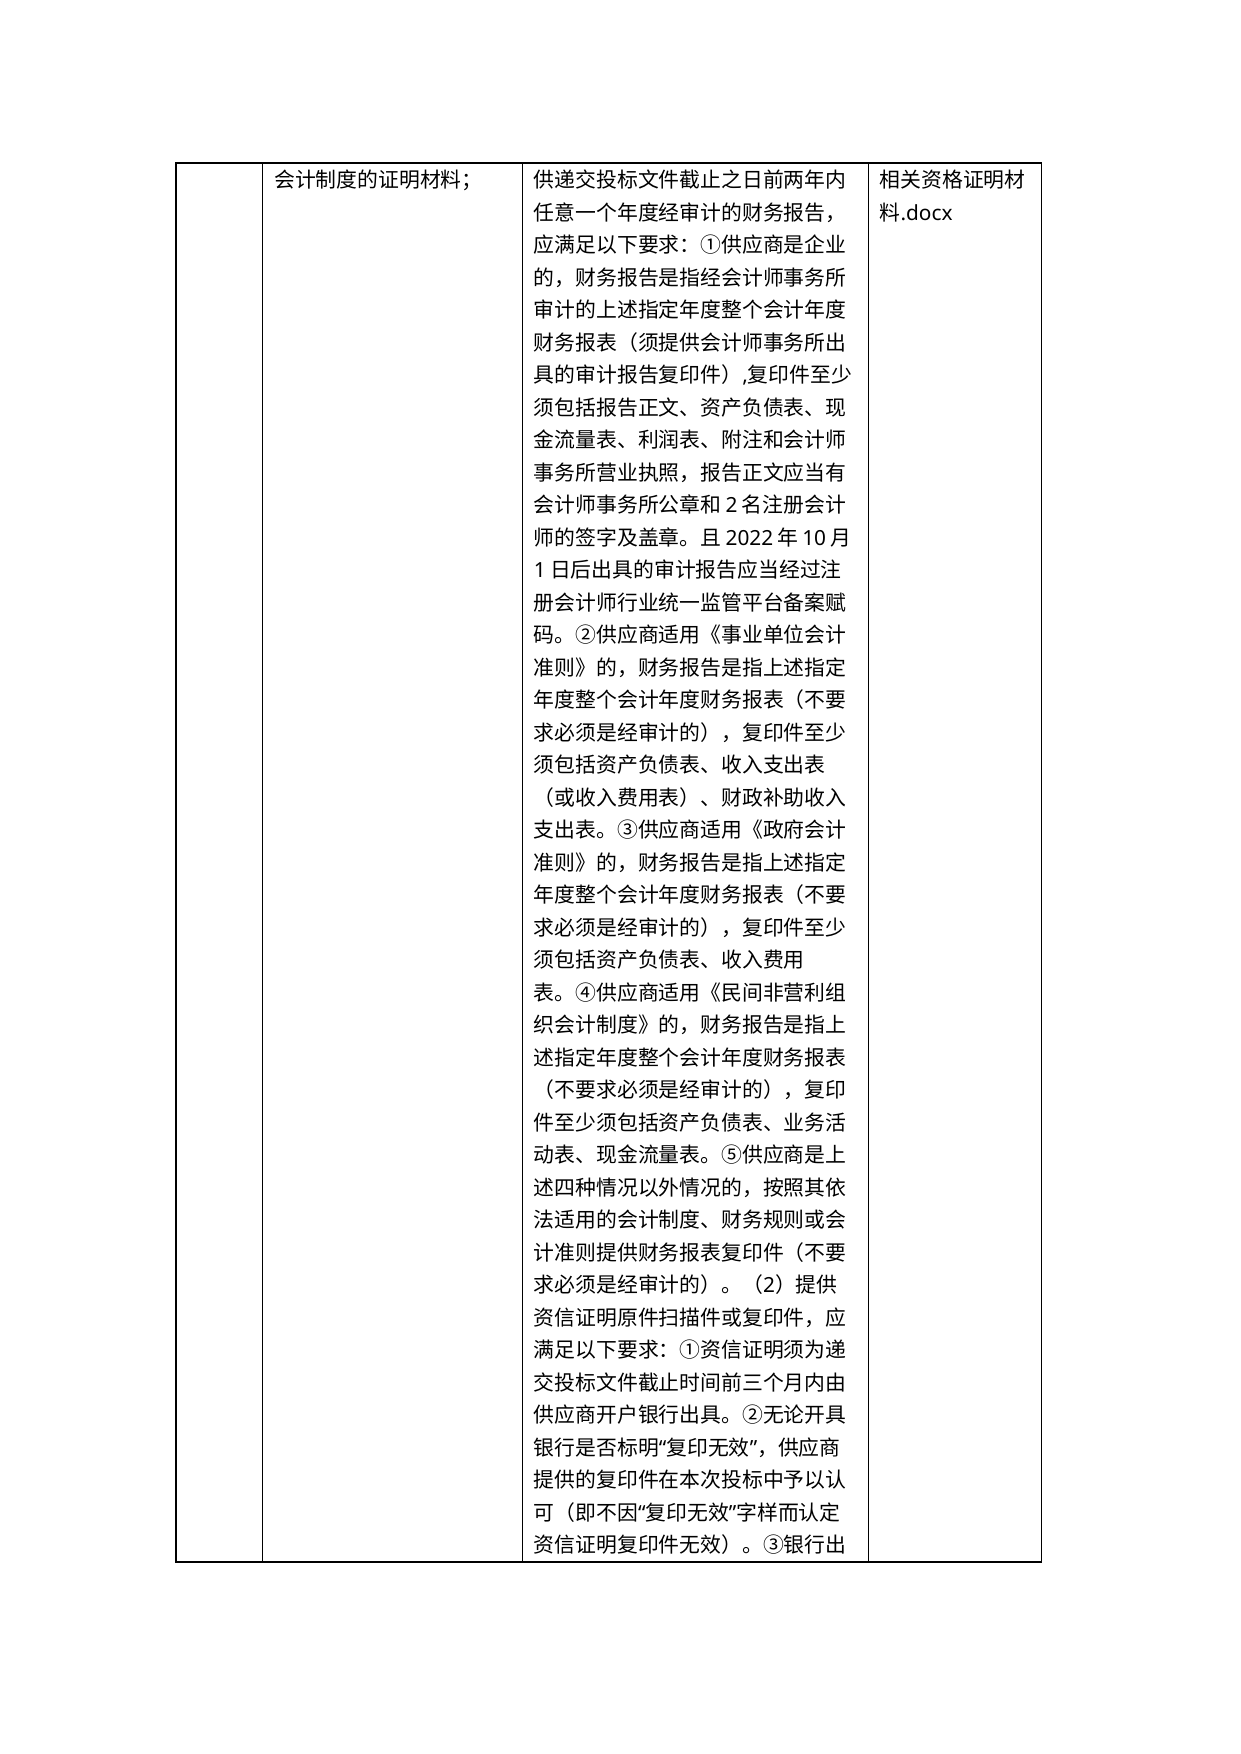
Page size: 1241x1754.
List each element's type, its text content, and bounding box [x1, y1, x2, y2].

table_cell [523, 164, 868, 1561]
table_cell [263, 164, 522, 1561]
table_cell 2 [177, 164, 262, 1561]
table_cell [869, 164, 1041, 1561]
